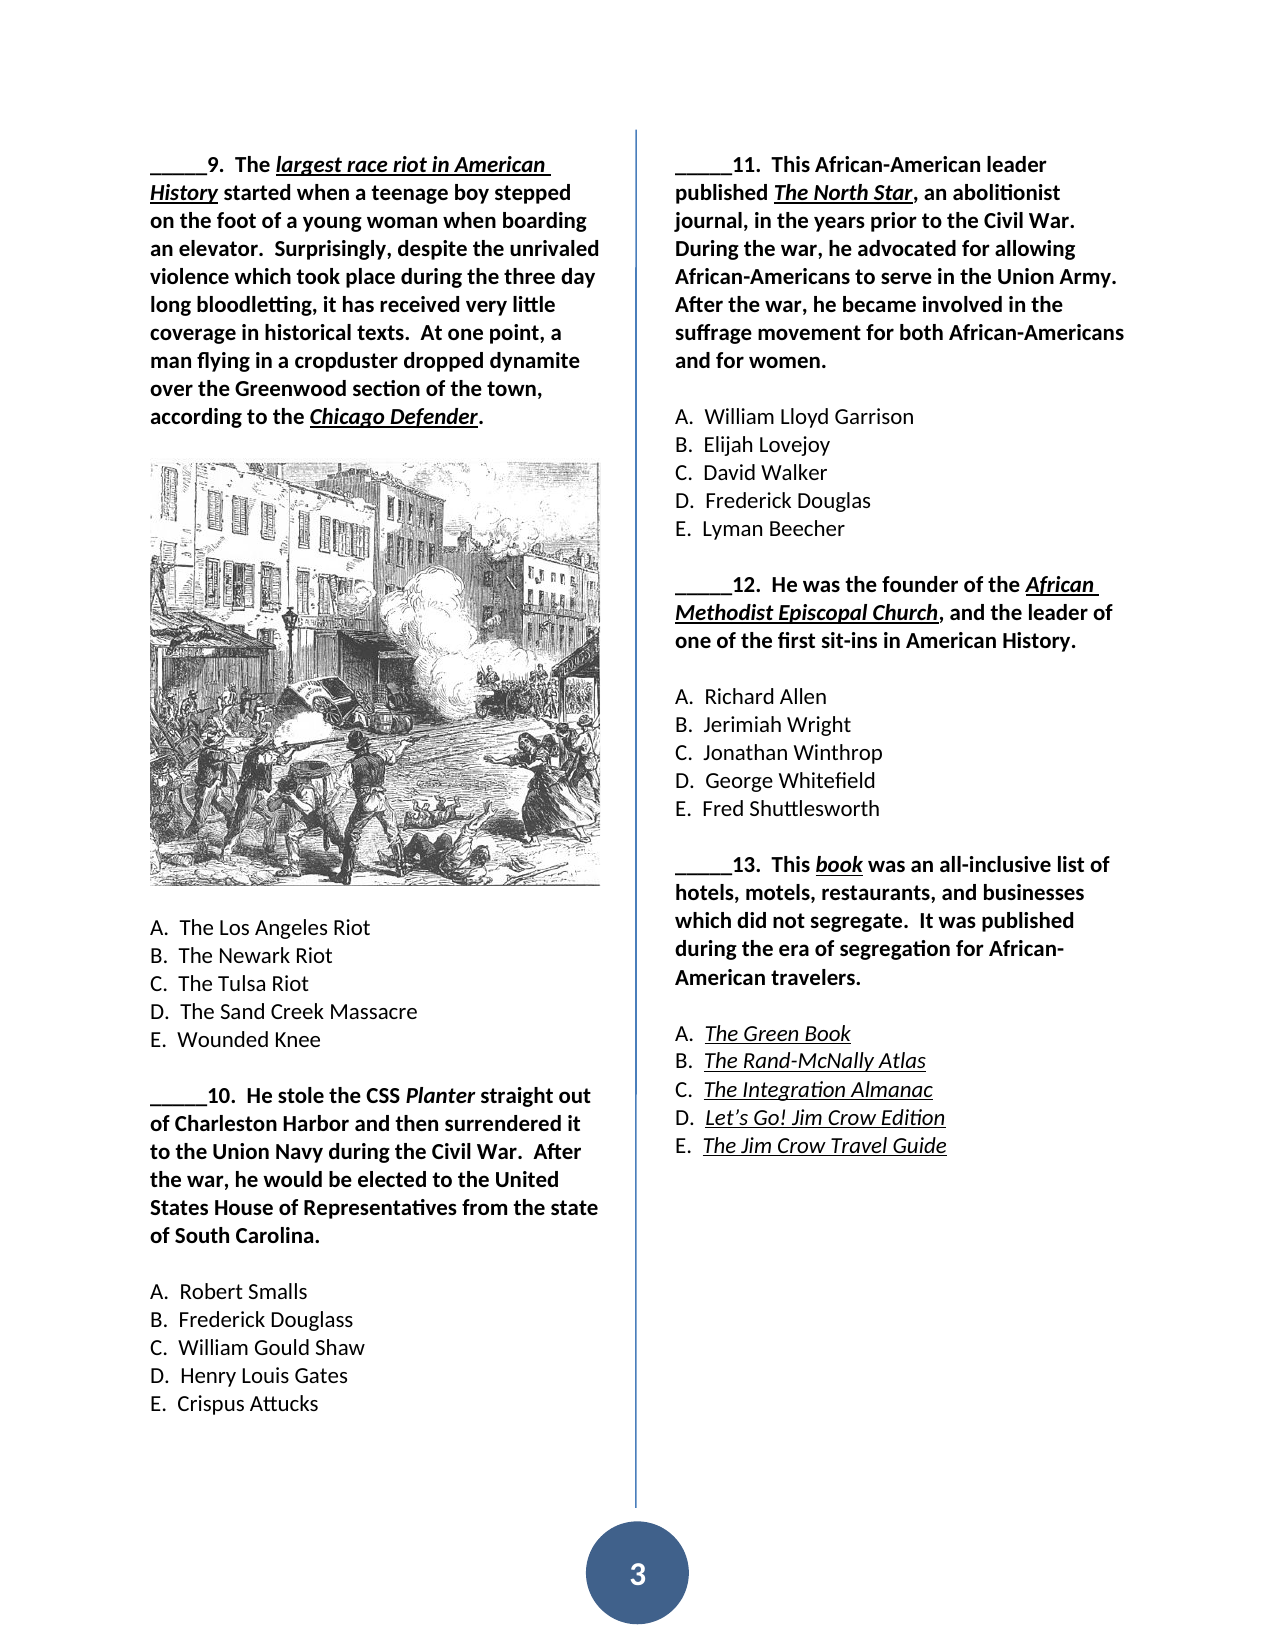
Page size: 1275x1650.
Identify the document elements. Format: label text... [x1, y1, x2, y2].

text D. Henry Louis Gates [150, 1361, 600, 1389]
text D. The Sand Creek Massacre [150, 997, 600, 1025]
text A. Robert Smalls [150, 1277, 600, 1305]
text B. The Rand-McNally Atlas [675, 1047, 1125, 1075]
text E. Fred Shuttlesworth [675, 794, 1125, 822]
text D. Frederick Douglas [675, 486, 1125, 514]
text E. The Jim Crow Travel Guide [675, 1131, 1125, 1159]
text B. Elijah Lovejoy [675, 430, 1125, 458]
text A. The Green Book [675, 1019, 1125, 1047]
text D. George Whitefield [675, 766, 1125, 794]
text E. Wounded Knee [150, 1025, 600, 1053]
text C. The Integration Almanac [675, 1075, 1125, 1103]
text E. Crispus Attucks [150, 1389, 600, 1417]
text _____12. He was the founder of the African Methodist Episcopal Church, and the leader of one of the first sit-ins in American History. [675, 570, 1125, 654]
text E. Lyman Beecher [675, 514, 1125, 542]
text C. Jonathan Winthrop [675, 738, 1125, 766]
text _____11. This African-American leader published The North Star, an abolitionist journal, in the years prior to the Civil War. During the war, he advocated for allowing African-Americans to serve in the Union Army. After the war, he became involved in the suffrage movement for both African-Americans and for women. [675, 150, 1125, 374]
text C. David Walker [675, 458, 1125, 486]
text C. The Tulsa Riot [150, 969, 600, 997]
text C. William Gould Shaw [150, 1333, 600, 1361]
text A. Richard Allen [675, 682, 1125, 710]
text A. The Los Angeles Riot [150, 913, 600, 941]
text A. William Lloyd Garrison [675, 402, 1125, 430]
text B. The Newark Riot [150, 941, 600, 969]
text _____13. This book was an all-inclusive list of hotels, motels, restaurants, and businesses which did not segregate. It was published during the era of segregation for African-American travelers. [675, 851, 1125, 991]
text B. Frederick Douglass [150, 1305, 600, 1333]
picture [150, 458, 600, 886]
text _____10. He stole the CSS Planter straight out of Charleston Harbor and then surrendered it to the Union Navy during the Civil War. After the war, he would be elected to the United States House of Representatives from the state of South Carolina. [150, 1081, 600, 1249]
text _____9. The largest race riot in American History started when a teenage boy stepped on the foot of a young woman when boarding an elevator. Surprisingly, despite the unrivaled violence which took place during the three day long bloodletting, it has received very little coverage in historical texts. At one point, a man flying in a cropduster dropped dynamite over the Greenwood section of the town, according to the Chicago Defender. [150, 150, 600, 430]
text D. Let’s Go! Jim Crow Edition [675, 1103, 1125, 1131]
text B. Jerimiah Wright [675, 710, 1125, 738]
